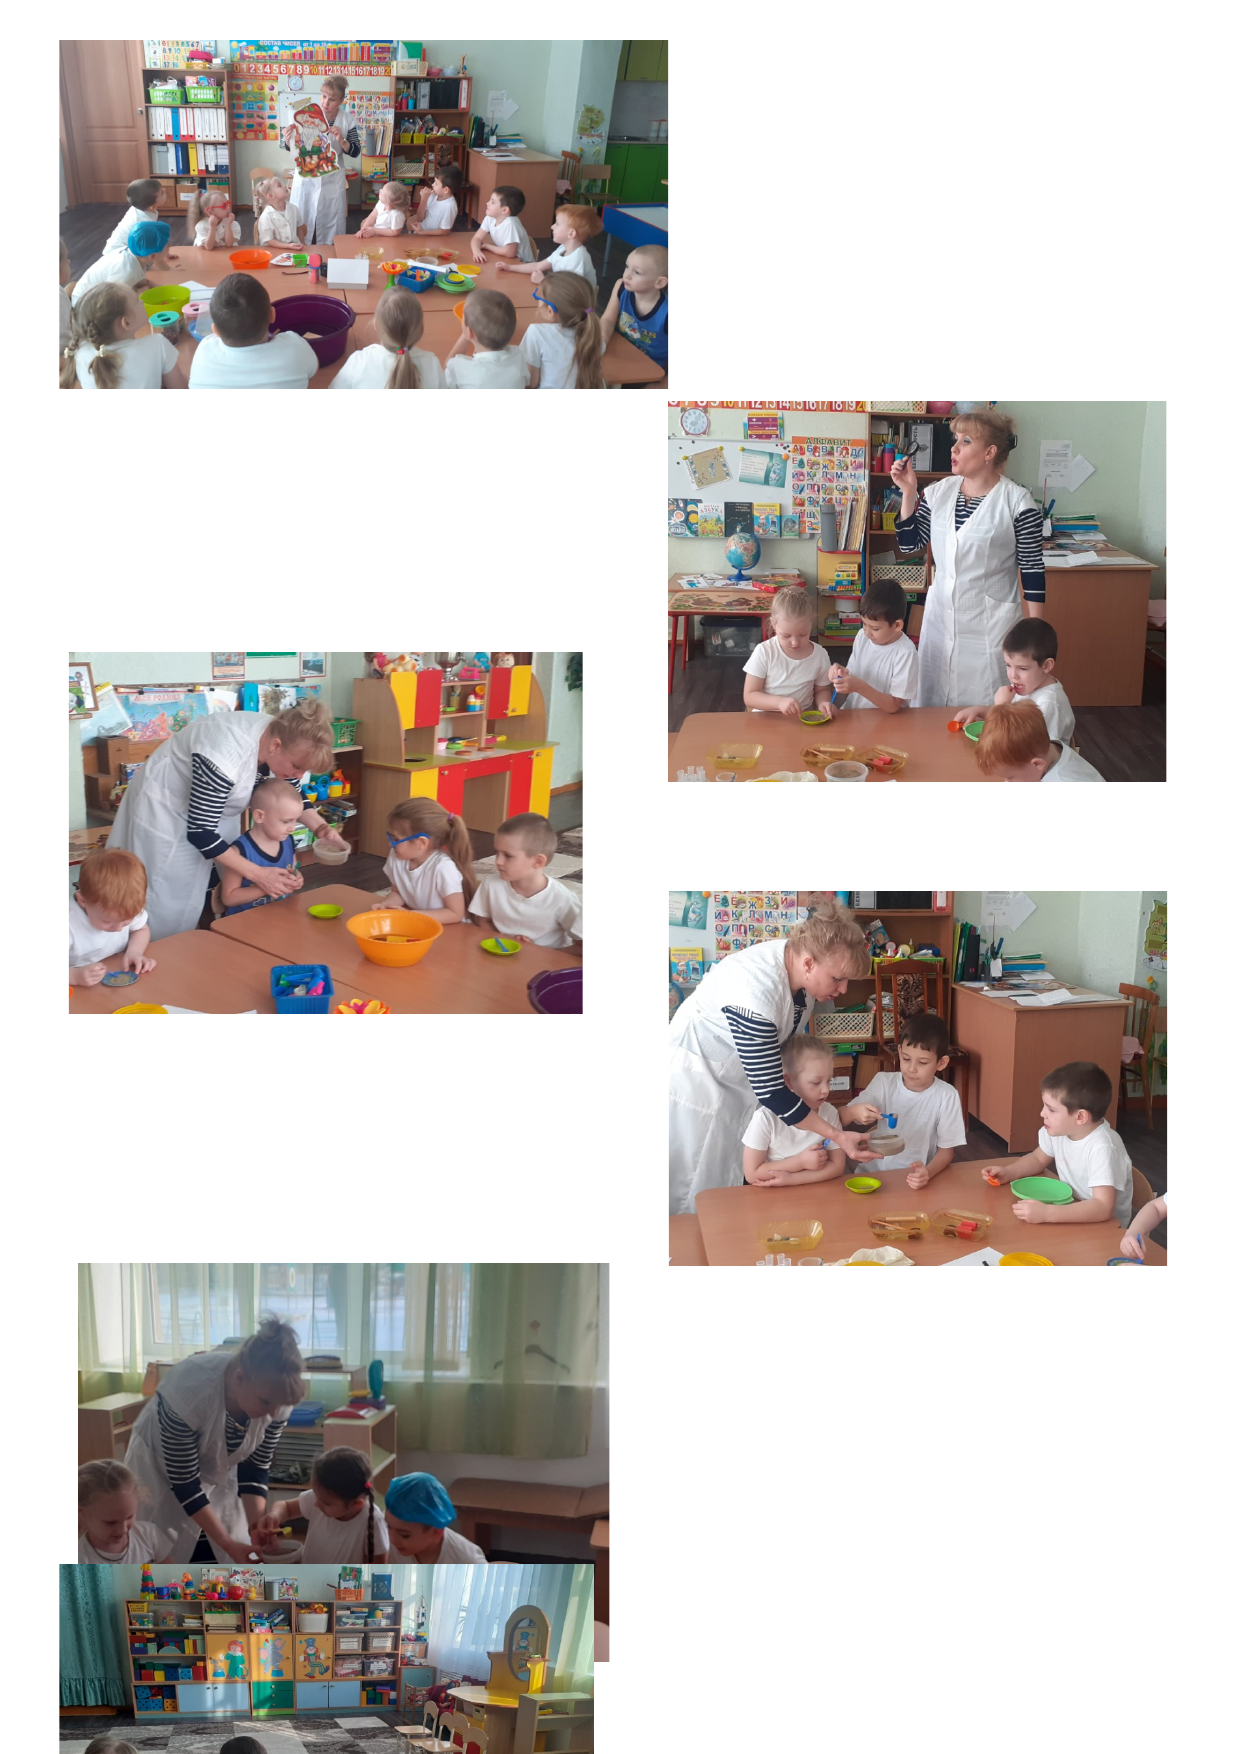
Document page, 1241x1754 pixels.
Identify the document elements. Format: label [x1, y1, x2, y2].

picture [668, 401, 1167, 782]
picture [59, 1263, 610, 1754]
picture [59, 40, 669, 389]
picture [668, 891, 1168, 1266]
picture [68, 652, 583, 1014]
